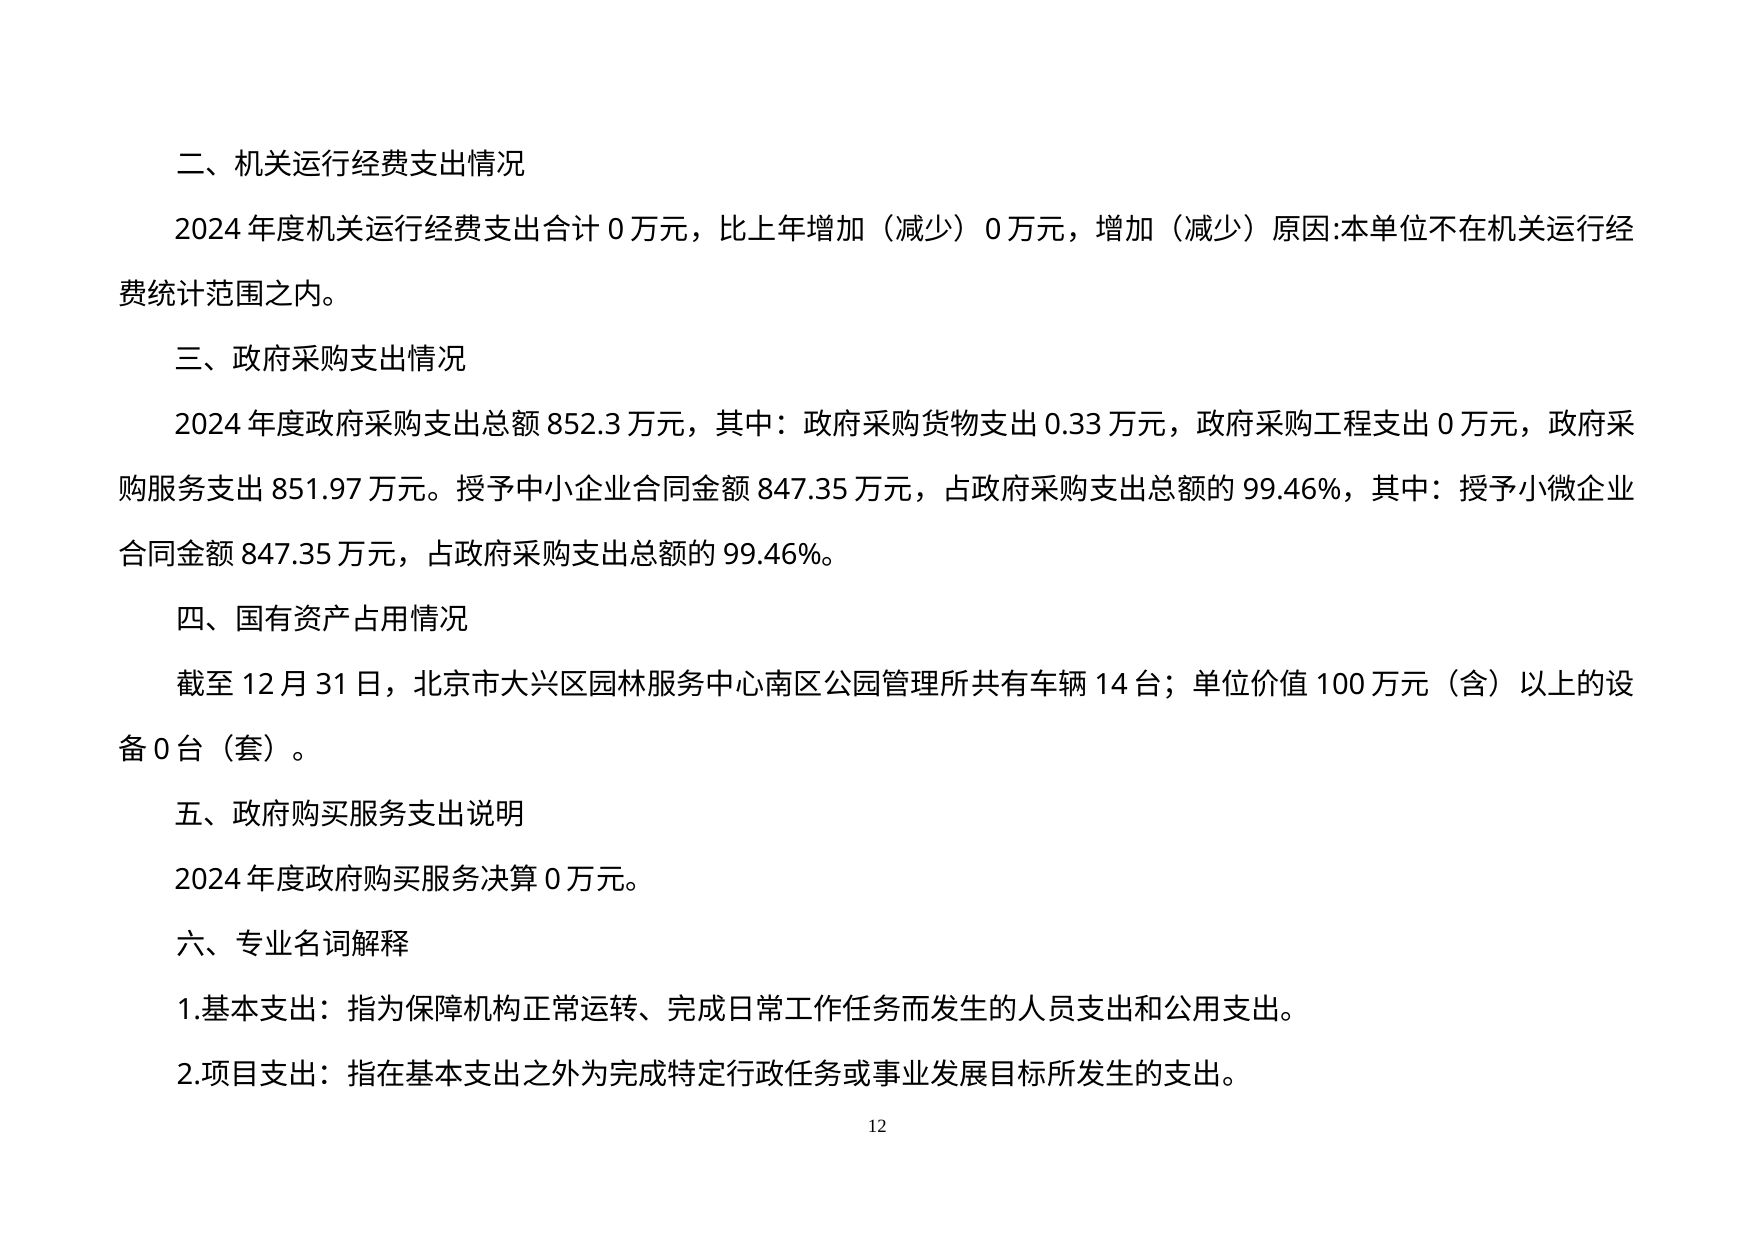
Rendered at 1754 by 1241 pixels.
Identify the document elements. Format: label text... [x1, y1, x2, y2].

text 2024年度机关运行经费支出合计0万元，比上年增加（减少）0万元，增加（减少）原因:本单位不在机关运行经费统计范围之内。 [118, 194, 1636, 324]
text 六、专业名词解释 [118, 909, 1636, 974]
text 1.基本支出：指为保障机构正常运转、完成日常工作任务而发生的人员支出和公用支出。 [118, 974, 1636, 1039]
text 二、机关运行经费支出情况 [118, 129, 1636, 194]
text 2.项目支出：指在基本支出之外为完成特定行政任务或事业发展目标所发生的支出。 [118, 1039, 1636, 1104]
text 四、国有资产占用情况 [118, 584, 1636, 649]
text 2024年度政府采购支出总额852.3万元，其中：政府采购货物支出0.33万元，政府采购工程支出0万元，政府采购服务支出851.97万元。授予中小企业合同金额847.35万元，占政府采购支出总额的99.46%，其中：授予小微企业合同金额847.35万元，占政府采购支出总额的99.46%。 [118, 389, 1636, 584]
text 截至12月31日，北京市大兴区园林服务中心南区公园管理所共有车辆14台；单位价值100万元（含）以上的设备0台（套）。 [118, 649, 1636, 779]
text 2024年度政府购买服务决算0万元。 [118, 844, 1636, 909]
text 三、政府采购支出情况 [174, 324, 1636, 389]
text 五、政府购买服务支出说明 [118, 779, 1636, 844]
